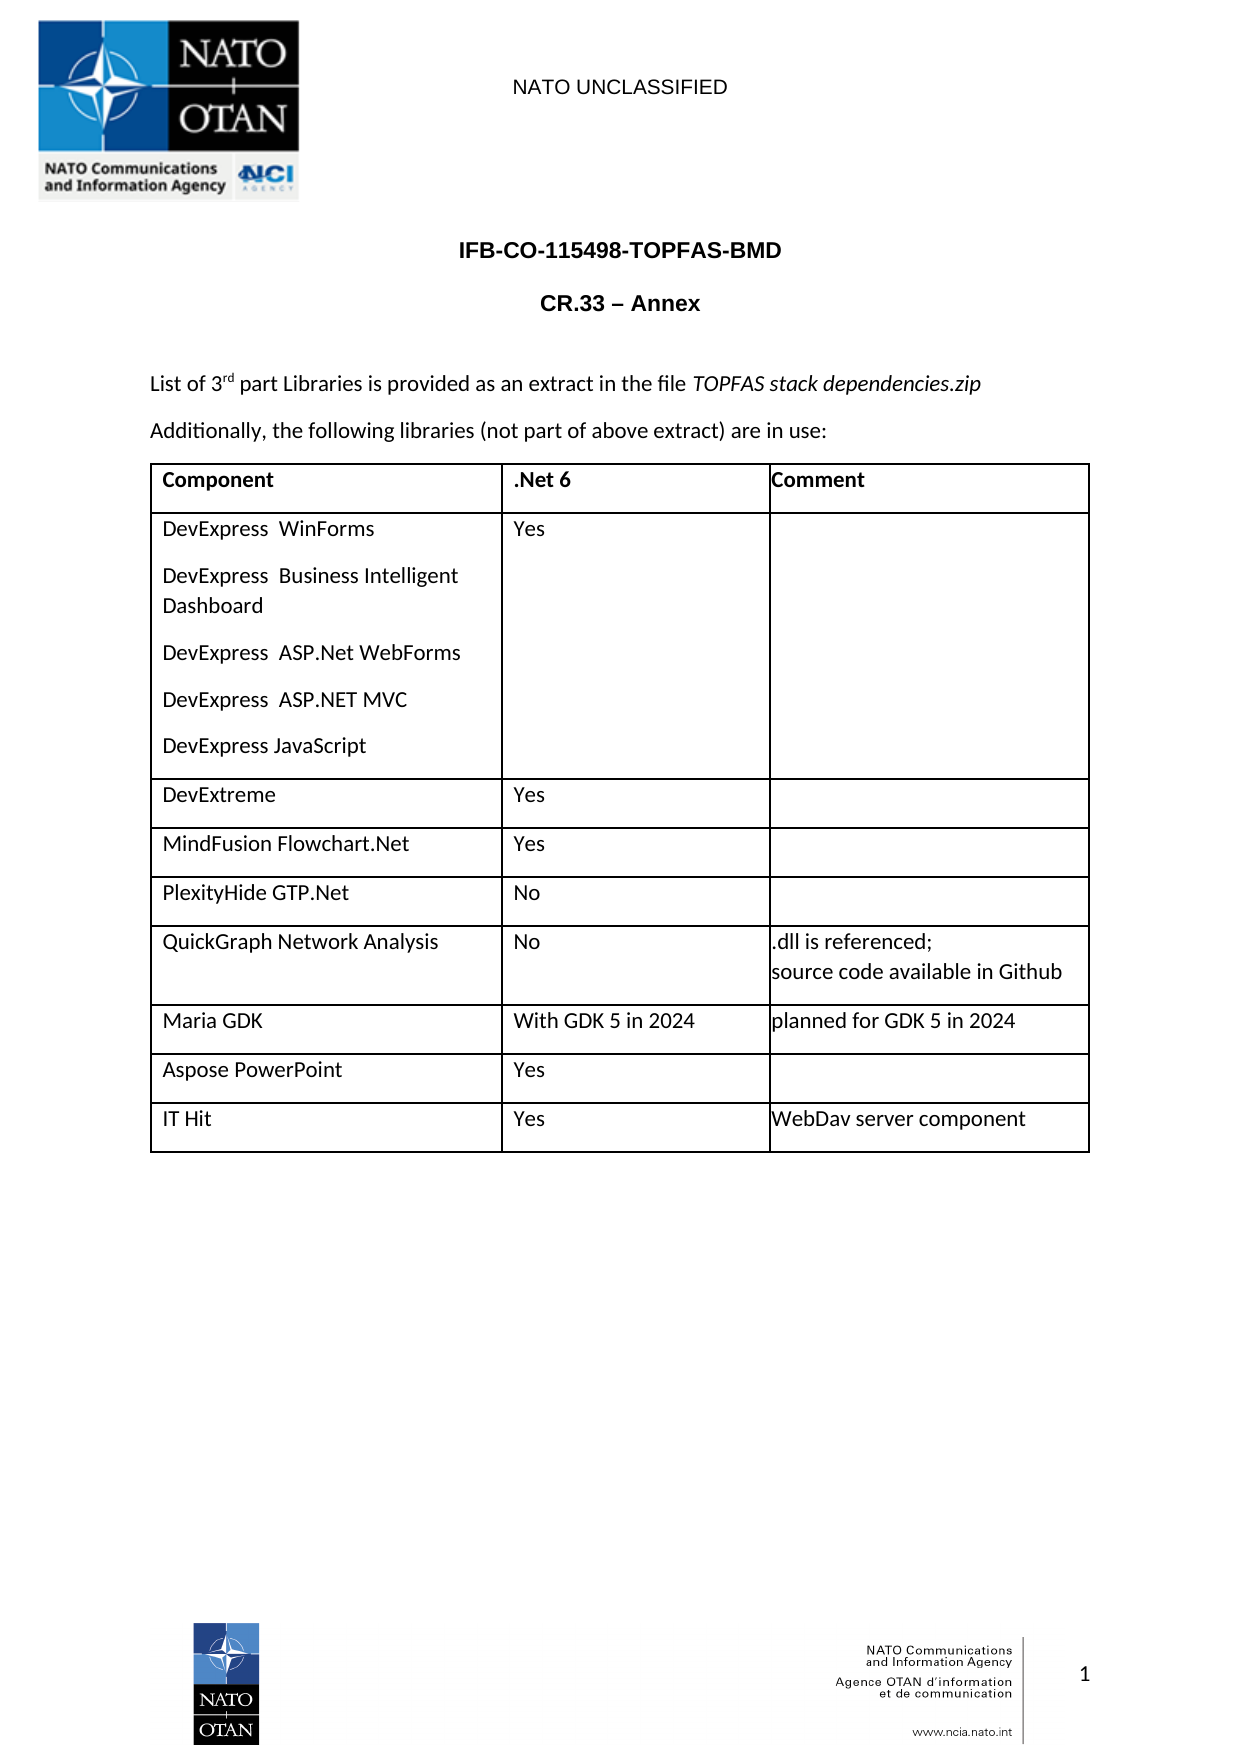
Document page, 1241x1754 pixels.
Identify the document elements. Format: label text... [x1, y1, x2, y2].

table_header Component [152, 465, 501, 512]
table_cell No [503, 878, 769, 925]
picture [36, 19, 300, 201]
table_cell planned for GDK 5 in 2024 [771, 1006, 1088, 1053]
table_cell [771, 780, 1088, 827]
table_cell Yes [503, 829, 769, 876]
table_cell Aspose PowerPoint [152, 1055, 501, 1102]
picture [150, 1623, 1065, 1745]
table_cell Maria GDK [152, 1006, 501, 1053]
table_cell Yes [503, 514, 769, 778]
text IFB-CO-115498-TOPFAS-BMD [150, 237, 1090, 264]
table_cell IT Hit [152, 1104, 501, 1151]
table_cell WebDav server component [771, 1104, 1088, 1151]
table_cell Yes [503, 1104, 769, 1151]
table_header .Net 6 [503, 465, 769, 512]
table_cell [771, 1055, 1088, 1102]
table_cell [771, 829, 1088, 876]
table_cell [771, 878, 1088, 925]
table_cell Yes [503, 780, 769, 827]
table_cell [771, 514, 1088, 778]
table_cell .dll is referenced; source code available in Github [771, 927, 1088, 1004]
table_cell With GDK 5 in 2024 [503, 1006, 769, 1053]
table_cell QuickGraph Network Analysis [152, 927, 501, 1004]
text Additionally, the following libraries (not part of above extract) are in use: [150, 416, 1090, 444]
text List of 3rd part Libraries is provided as an extract in the file TOPFAS stack dependencies.zip [150, 369, 1090, 397]
table_cell PlexityHide GTP.Net [152, 878, 501, 925]
table_cell DevExtreme [152, 780, 501, 827]
table_cell Yes [503, 1055, 769, 1102]
text CR.33 – Annex [150, 290, 1090, 316]
table_cell No [503, 927, 769, 1004]
table_cell DevExpress WinForms DevExpress Business Intelligent Dashboard DevExpress ASP.Net WebForms DevExpress ASP.NET MVC DevExpress JavaScript [152, 514, 501, 778]
table_header Comment [771, 465, 1088, 512]
table_cell MindFusion Flowchart.Net [152, 829, 501, 876]
